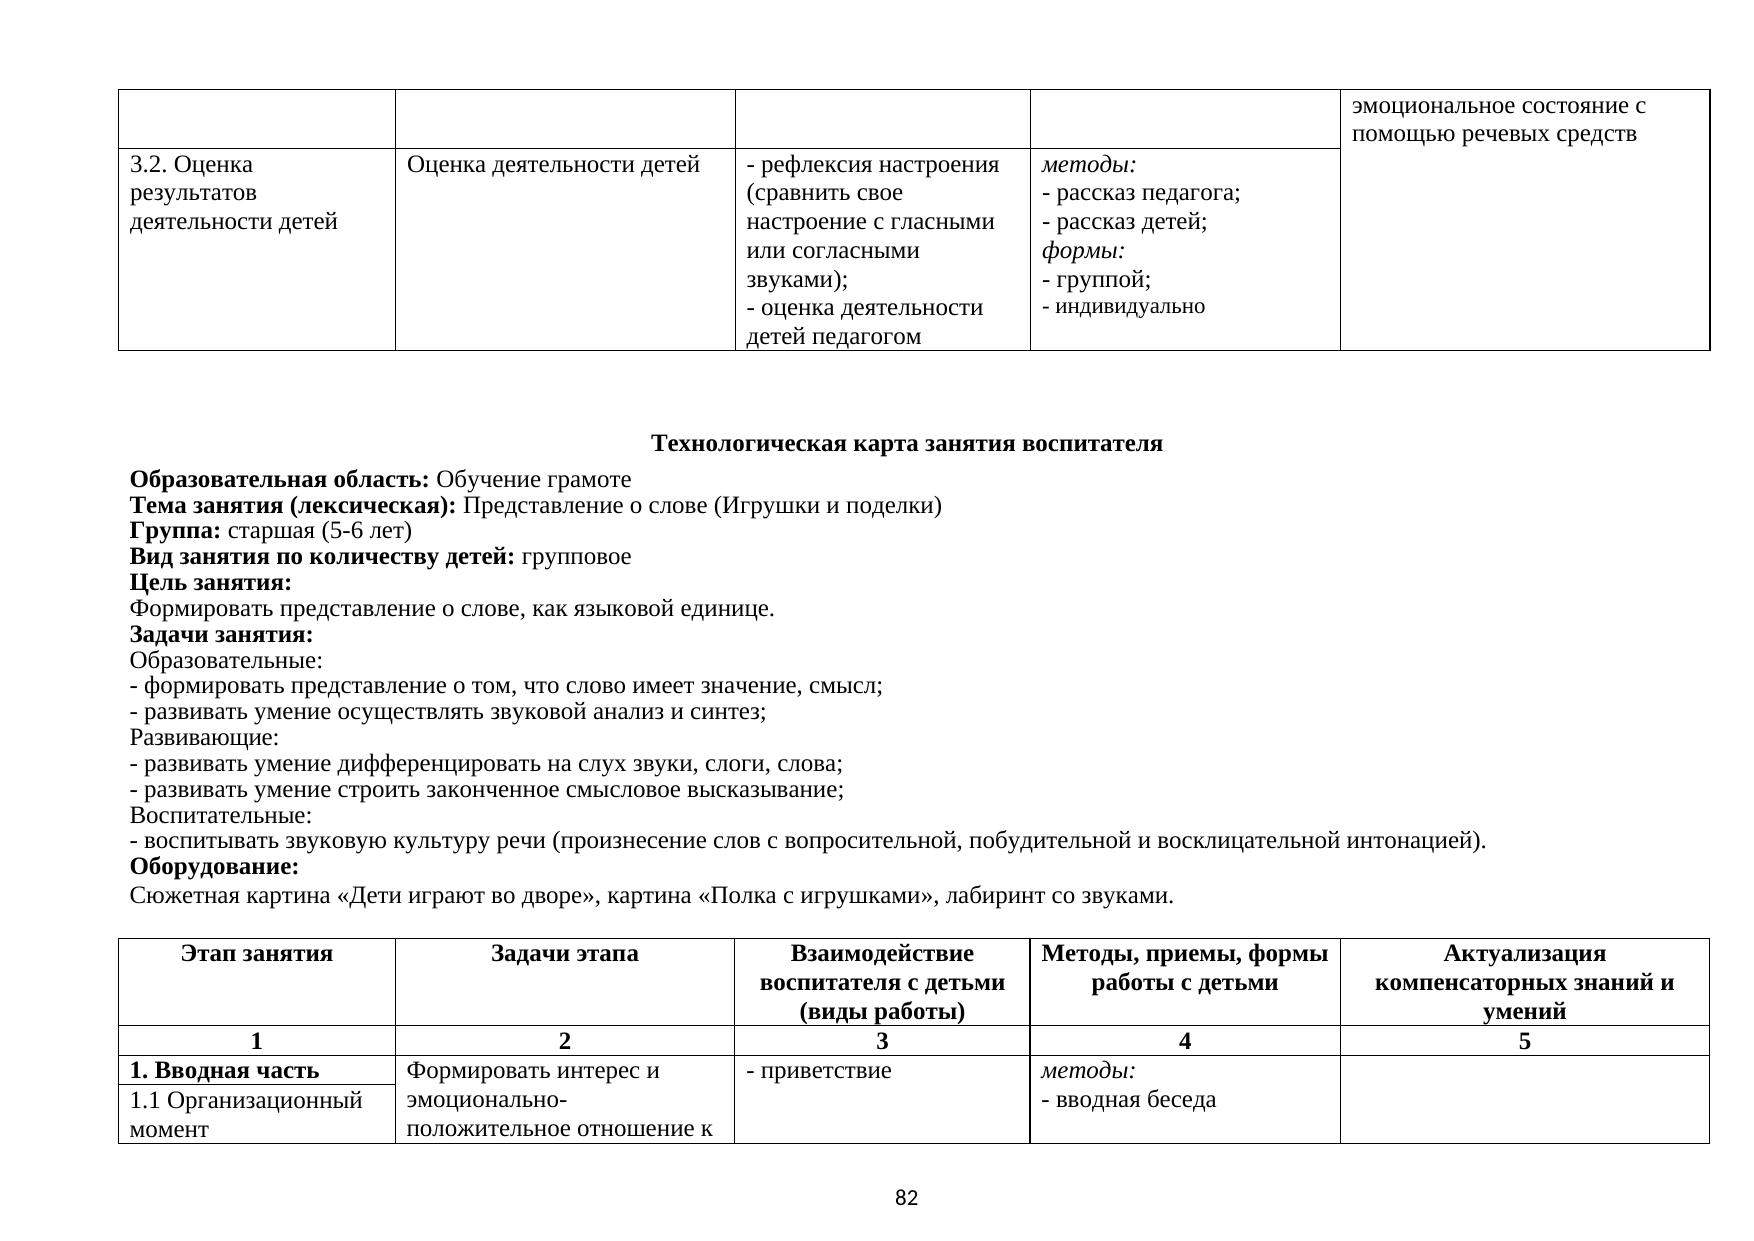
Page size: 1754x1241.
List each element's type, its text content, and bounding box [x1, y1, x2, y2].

table_cell - рефлексия настроения (сравнить свое настроение с гласными или согласными звуками); - оценка деятельности детей педагогом [736, 149, 1030, 350]
table_cell 4 [1031, 1026, 1340, 1054]
table_cell методы: - вводная беседа [1031, 1056, 1340, 1143]
table_cell Образовательная область: Обучение грамоте [118, 467, 1696, 492]
table_cell Формировать интерес и эмоционально-положительное отношение к работе на занятии [396, 1056, 734, 1143]
table_cell - приветствие [735, 1056, 1029, 1143]
table_cell Тема занятия (лексическая): Представление о слове (Игрушки и поделки) Группа: старшая (5-6 лет) [118, 493, 1696, 544]
table_cell Оборудование: Сюжетная картина «Дети играют во дворе», картина «Полка с игрушками», лабиринт со звуками. [118, 854, 1696, 937]
table_cell Этап занятия [119, 939, 395, 1025]
table_cell Задачи этапа [396, 939, 734, 1025]
table_cell 1. Вводная часть [119, 1056, 395, 1084]
table_cell Цель занятия: Формировать представление о слове, как языковой единице. [118, 570, 1696, 622]
table_cell 3.2. Оценка результатов деятельности детей [119, 149, 395, 350]
table_cell [1341, 1056, 1709, 1143]
table_cell Актуализация компенсаторных знаний и умений [1341, 939, 1709, 1025]
table_cell методы: - рассказ педагога; - рассказ детей; формы: - группой; - индивидуально [1031, 149, 1340, 350]
table_cell Вид занятия по количеству детей: групповое [118, 544, 1696, 570]
table_cell Методы, приемы, формы работы с детьми [1031, 939, 1340, 1025]
table_header Технологическая карта занятия воспитателя [118, 431, 1696, 467]
table_cell 5 [1341, 1026, 1709, 1054]
table_cell Взаимодействие воспитателя с детьми (виды работы) [735, 939, 1029, 1025]
table_cell 3 [735, 1026, 1029, 1054]
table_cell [119, 1085, 395, 1143]
table_cell 2 [396, 1026, 734, 1054]
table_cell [119, 90, 395, 148]
table_cell Оценка деятельности детей [396, 149, 735, 350]
table_cell Задачи занятия: Образовательные: - формировать представление о том, что слово имеет значение, смысл; - развивать умение осуществлять звуковой анализ и синтез; Развивающие: - развивать умение дифференцировать на слух звуки, слоги, слова; - развивать умение строить законченное смысловое высказывание; Воспитательные: - воспитывать звуковую культуру речи (произнесение слов с вопросительной, побудительной и восклицательной интонацией). [118, 622, 1696, 854]
table_cell 1 [119, 1026, 395, 1054]
